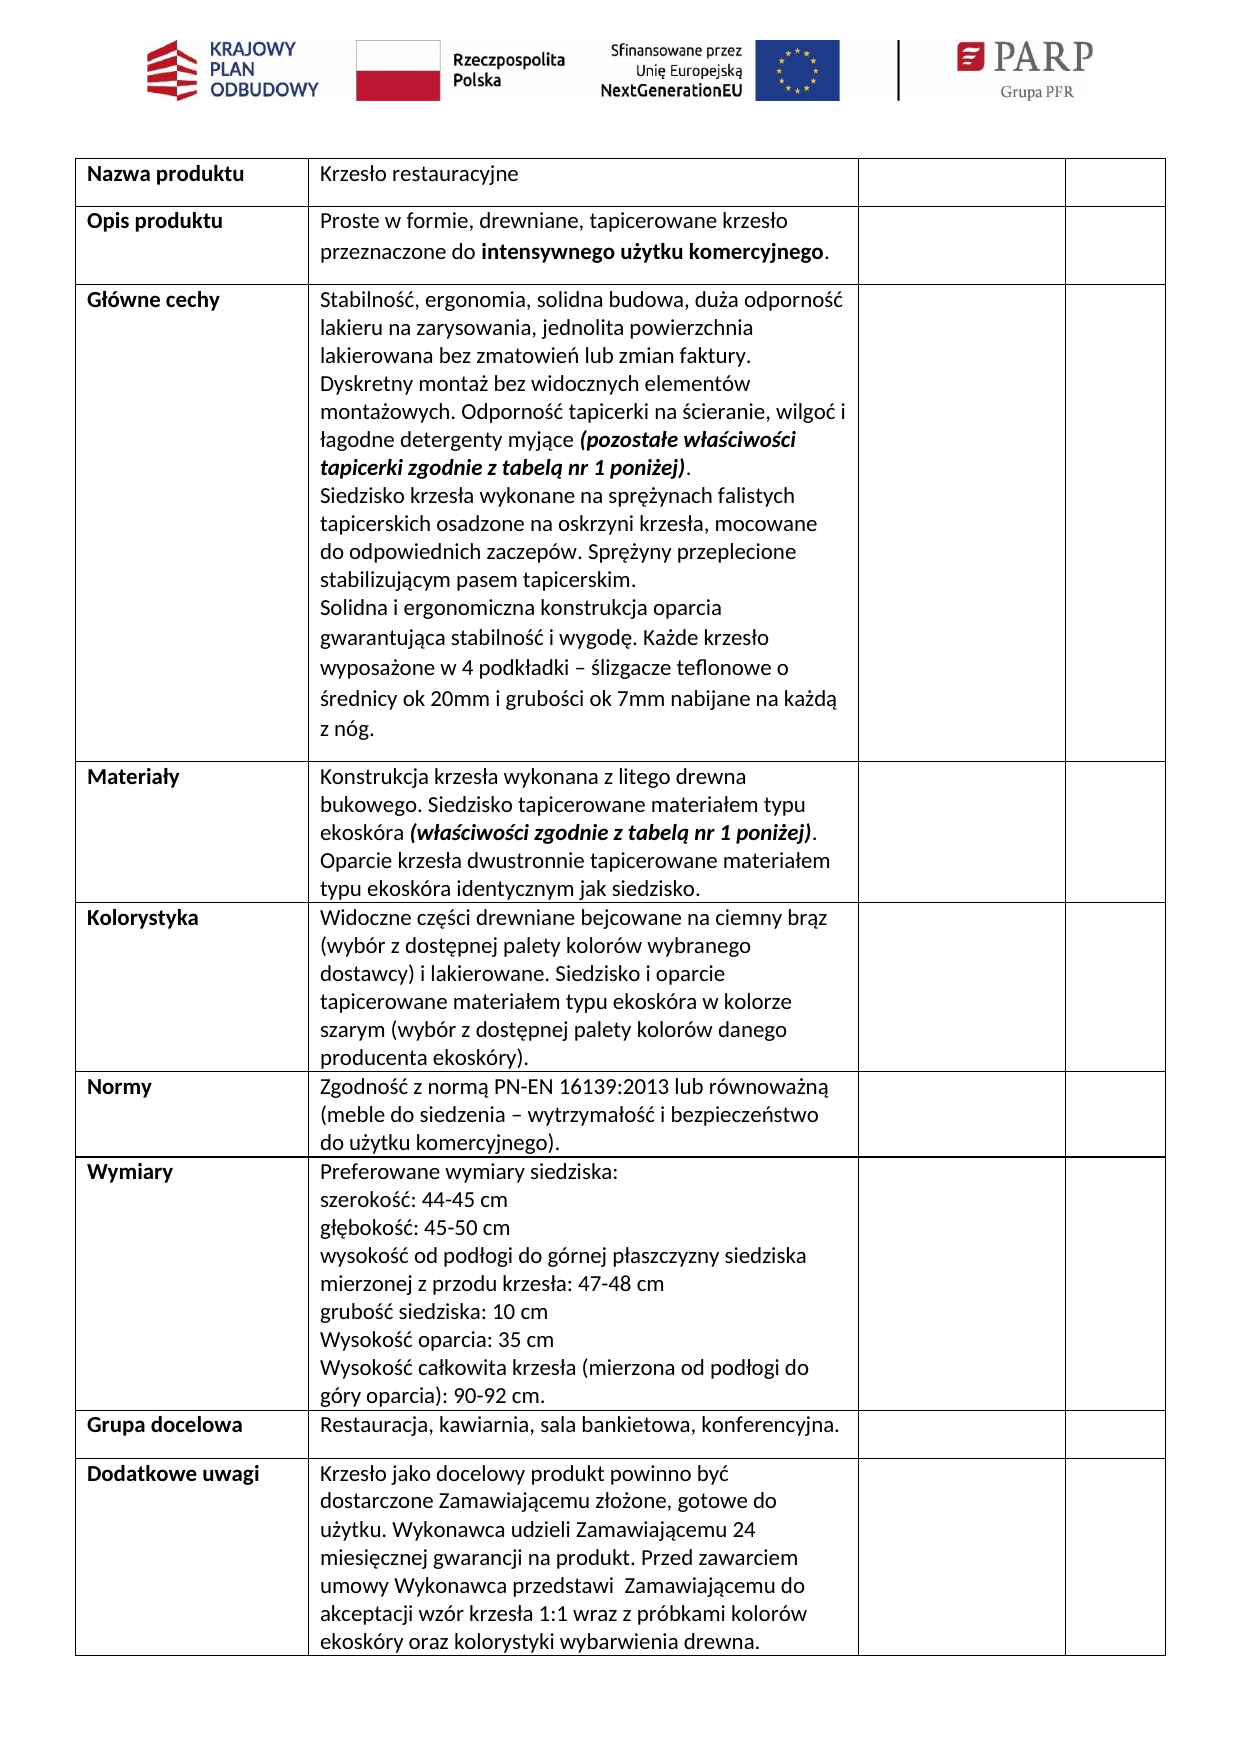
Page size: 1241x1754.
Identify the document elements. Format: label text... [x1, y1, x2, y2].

table_cell [1066, 1072, 1165, 1156]
table_cell [859, 1072, 1065, 1156]
table_cell [859, 207, 1065, 284]
table_cell Krzesło restauracyjne [309, 159, 858, 206]
table_cell [859, 159, 1065, 206]
table_cell Dodatkowe uwagi [76, 1459, 308, 1655]
table_cell [859, 1459, 1065, 1655]
table_cell Materiały [76, 762, 308, 902]
table_cell [859, 903, 1065, 1071]
table_cell Wymiary [76, 1158, 308, 1409]
table_cell Grupa docelowa [76, 1411, 308, 1458]
table_cell [1066, 1459, 1165, 1655]
table_cell [859, 762, 1065, 902]
table_cell Zgodność z normą PN-EN 16139:2013 lub równoważną (meble do siedzenia – wytrzymałość i bezpieczeństwo do użytku komercyjnego). [309, 1072, 858, 1156]
table_cell [859, 285, 1065, 761]
table_cell Stabilność, ergonomia, solidna budowa, duża odporność lakieru na zarysowania, jednolita powierzchnia lakierowana bez zmatowień lub zmian faktury. Dyskretny montaż bez widocznych elementów montażowych. Odporność tapicerki na ścieranie, wilgoć i łagodne detergenty myjące (pozostałe właściwości tapicerki zgodnie z tabelą nr 1 poniżej). Siedzisko krzesła wykonane na sprężynach falistych tapicerskich osadzone na oskrzyni krzesła, mocowane do odpowiednich zaczepów. Sprężyny przeplecione stabilizującym pasem tapicerskim. Solidna i ergonomiczna konstrukcja oparcia gwarantująca stabilność i wygodę. Każde krzesło wyposażone w 4 podkładki – ślizgacze teflonowe o średnicy ok 20mm i grubości ok 7mm nabijane na każdą z nóg. [309, 285, 858, 761]
table_cell [859, 1411, 1065, 1458]
picture [147, 40, 1093, 101]
table_cell Proste w formie, drewniane, tapicerowane krzesło przeznaczone do intensywnego użytku komercyjnego. [309, 207, 858, 284]
table_cell Widoczne części drewniane bejcowane na ciemny brąz (wybór z dostępnej palety kolorów wybranego dostawcy) i lakierowane. Siedzisko i oparcie tapicerowane materiałem typu ekoskóra w kolorze szarym (wybór z dostępnej palety kolorów danego producenta ekoskóry). [309, 903, 858, 1071]
table_cell Konstrukcja krzesła wykonana z litego drewna bukowego. Siedzisko tapicerowane materiałem typu ekoskóra (właściwości zgodnie z tabelą nr 1 poniżej). Oparcie krzesła dwustronnie tapicerowane materiałem typu ekoskóra identycznym jak siedzisko. [309, 762, 858, 902]
table_cell Opis produktu [76, 207, 308, 284]
table_cell Nazwa produktu [76, 159, 308, 206]
table_cell [1066, 285, 1165, 761]
table_cell [1066, 207, 1165, 284]
table_cell Normy [76, 1072, 308, 1156]
table_cell Restauracja, kawiarnia, sala bankietowa, konferencyjna. [309, 1411, 858, 1458]
table_cell [1066, 159, 1165, 206]
table_cell [1066, 762, 1165, 902]
table_cell Główne cechy [76, 285, 308, 761]
table_cell [1066, 1158, 1165, 1409]
table_cell [1066, 1411, 1165, 1458]
table_cell Preferowane wymiary siedziska: szerokość: 44-45 cm głębokość: 45-50 cm wysokość od podłogi do górnej płaszczyzny siedziska mierzonej z przodu krzesła: 47-48 cm grubość siedziska: 10 cm Wysokość oparcia: 35 cm Wysokość całkowita krzesła (mierzona od podłogi do góry oparcia): 90-92 cm. [309, 1158, 858, 1409]
table_cell Kolorystyka [76, 903, 308, 1071]
table_cell [859, 1158, 1065, 1409]
table_cell [1066, 903, 1165, 1071]
table_cell Krzesło jako docelowy produkt powinno być dostarczone Zamawiającemu złożone, gotowe do użytku. Wykonawca udzieli Zamawiającemu 24 miesięcznej gwarancji na produkt. Przed zawarciem umowy Wykonawca przedstawi Zamawiającemu do akceptacji wzór krzesła 1:1 wraz z próbkami kolorów ekoskóry oraz kolorystyki wybarwienia drewna. [309, 1459, 858, 1655]
